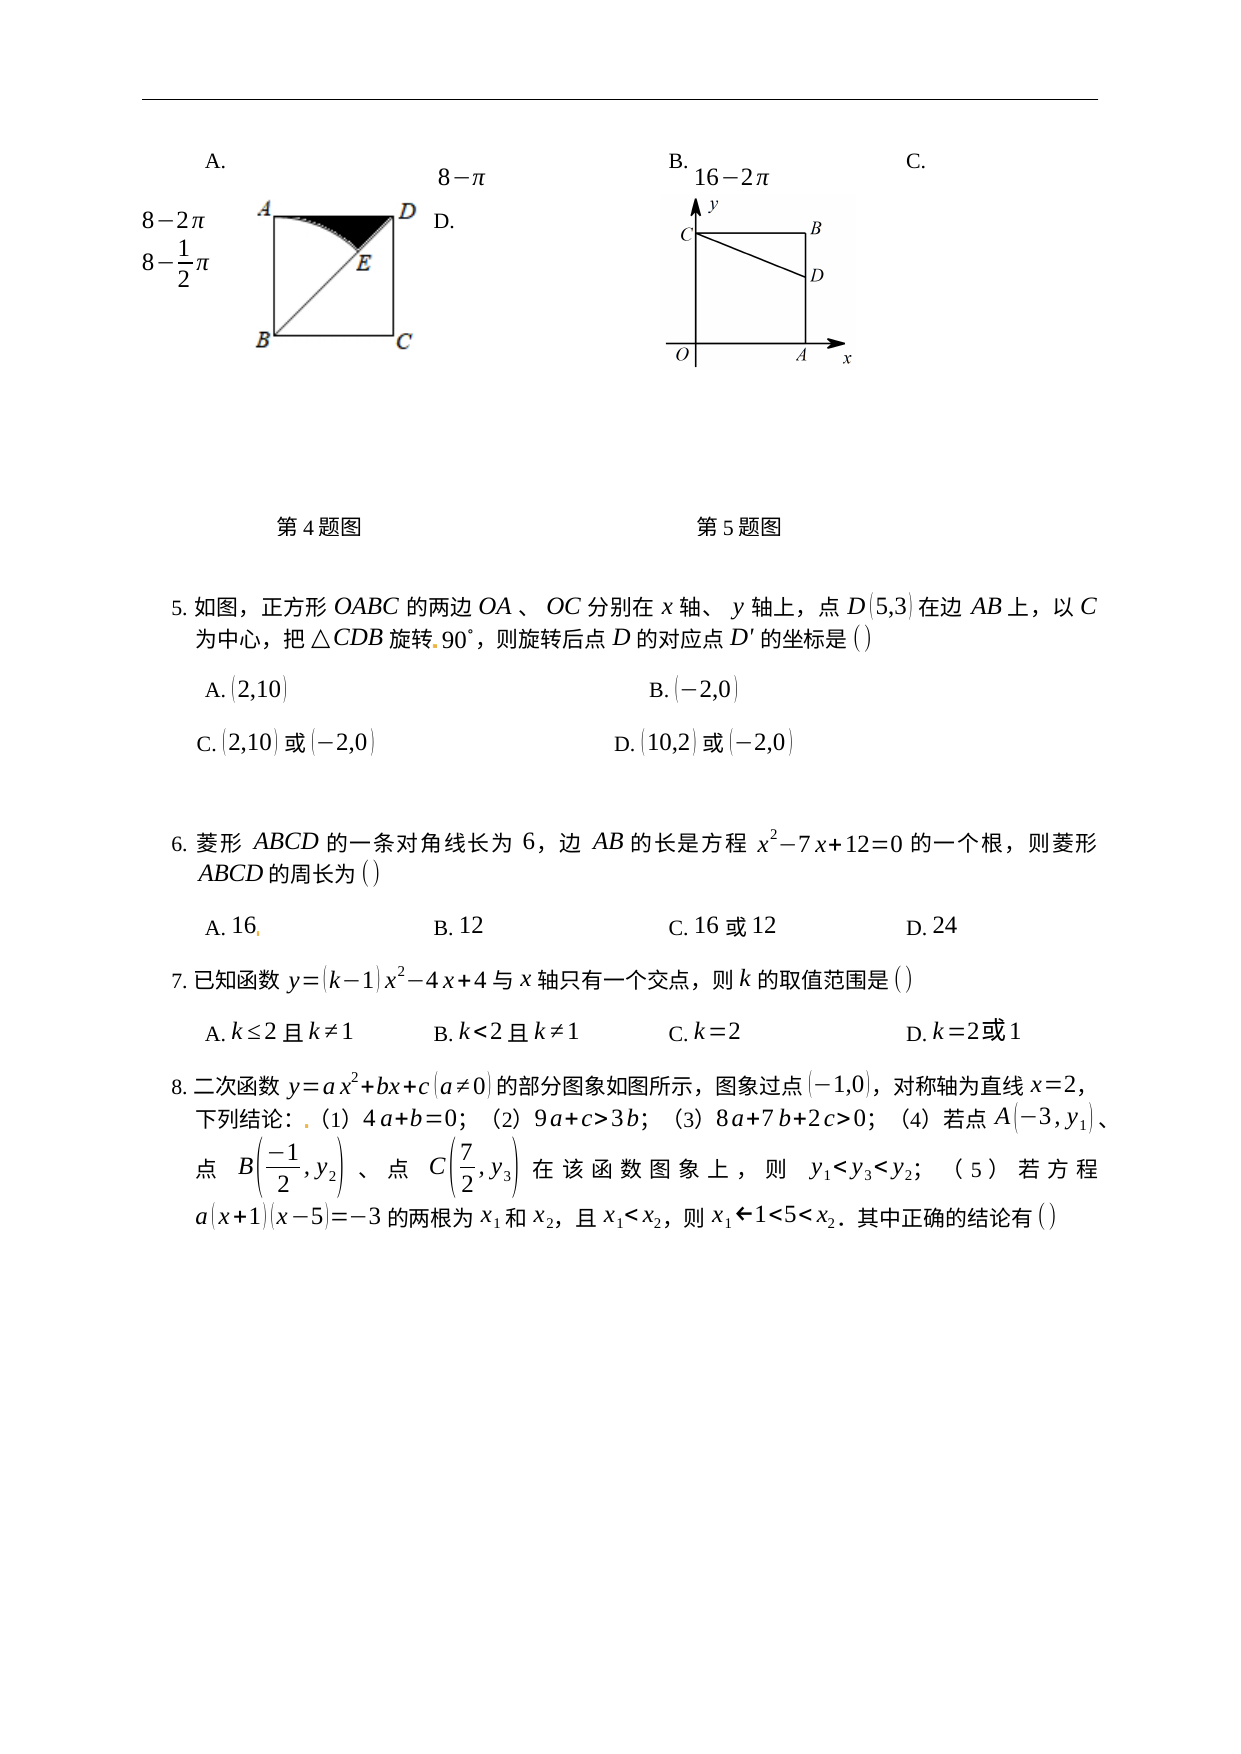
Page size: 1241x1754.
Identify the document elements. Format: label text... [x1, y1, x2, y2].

picture [659, 194, 859, 371]
text 7. 已知函数 与 轴只有一个交点，则 的取值范围是 [171, 962, 1098, 995]
text A. B. C. D. [142, 148, 1098, 293]
text 5. 如图，正方形 的两边 、 分别在 轴、 轴上，点 在边 上，以 为中心，把 旋转 ，则旋转后点 的对应点 的坐标是 [171, 590, 1098, 653]
picture [250, 194, 420, 350]
text 8. 二次函数 的部分图象如图所示，图象过点 ，对称轴为直线 ，下列结论：（1）；（2）；（3）；（4）若点 、点 、点 在该函数图象上，则 ；（5）若方程 的两根为 和 ，且 ，则 ．其中正确的结论有 [171, 1068, 1098, 1232]
text C. 或 D. 或 [142, 726, 1098, 759]
text A. B. C. 或 D. [142, 910, 1098, 941]
text 6. 菱形 的一条对角线长为 ，边 的长是方程 的一个根，则菱形 的周长为 [171, 826, 1098, 889]
text A. 且 B. 且 C. D. [142, 1016, 1098, 1047]
text A. B. [142, 674, 1098, 705]
